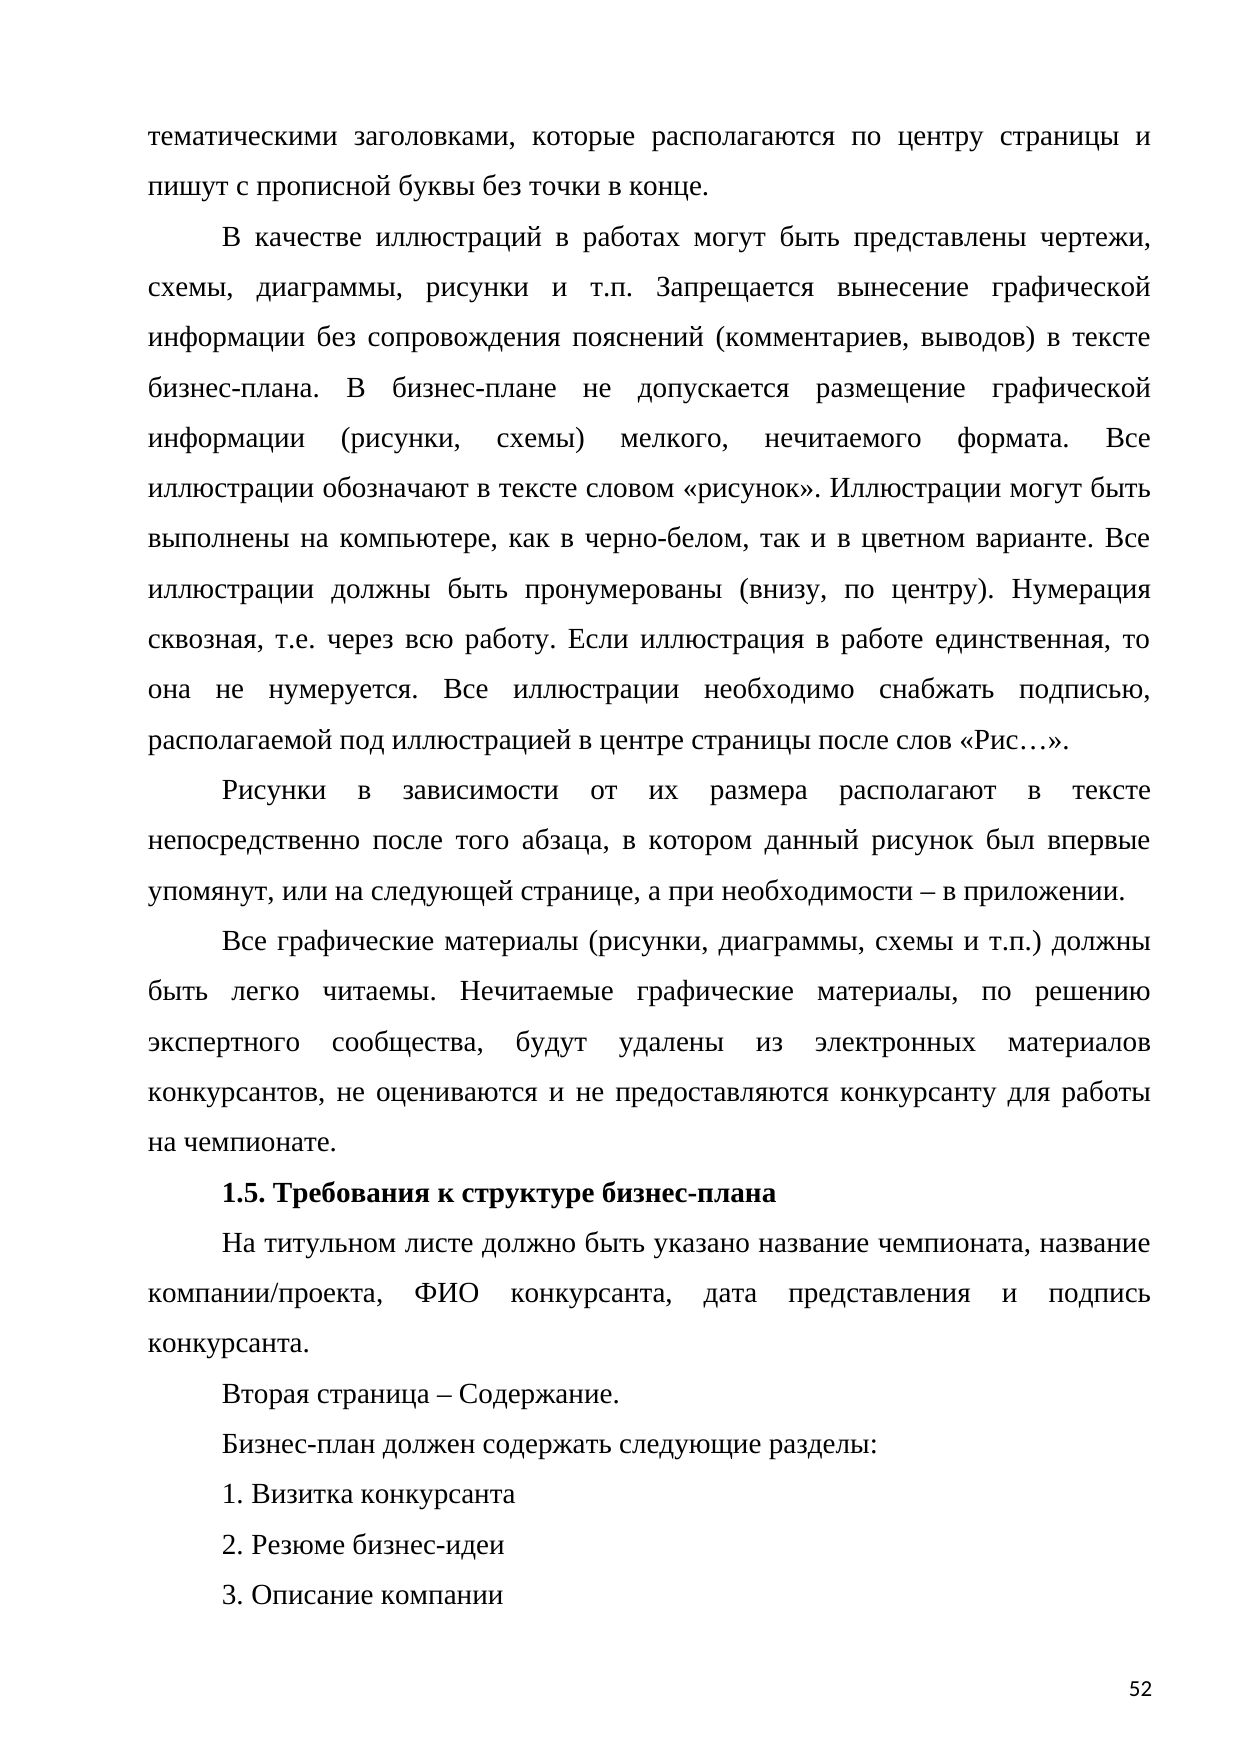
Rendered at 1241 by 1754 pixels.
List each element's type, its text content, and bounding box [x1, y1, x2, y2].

list Визитка конкурсанта [148, 1477, 1152, 1510]
text Все графические материалы (рисунки, диаграммы, схемы и т.п.) должны быть легко читаемы. Нечитаемые графические материалы, по решению экспертного сообщества, будут удалены из электронных материалов конкурсантов, не оцениваются и не предоставляются конкурсанту для работы на чемпионате. [148, 923, 1152, 1158]
text На титульном листе должно быть указано название чемпионата, название компании/проекта, ФИО конкурсанта, дата представления и подпись конкурсанта. [148, 1225, 1152, 1359]
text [148, 118, 1152, 202]
text В качестве иллюстраций в работах могут быть представлены чертежи, схемы, диаграммы, рисунки и т.п. Запрещается вынесение графической информации без сопровождения пояснений (комментариев, выводов) в тексте бизнес-плана. В бизнес-плане не допускается размещение графической информации (рисунки, схемы) мелкого, нечитаемого формата. Все иллюстрации обозначают в тексте словом «рисунок». Иллюстрации могут быть выполнены на компьютере, как в черно-белом, так и в цветном варианте. Все иллюстрации должны быть пронумерованы (внизу, по центру). Нумерация сквозная, т.е. через всю работу. Если иллюстрация в работе единственная, то она не нумеруется. Все иллюстрации необходимо снабжать подписью, располагаемой под иллюстрацией в центре страницы после слов «Рис…». [148, 219, 1152, 755]
text Вторая страница – Содержание. [148, 1376, 1152, 1409]
list Резюме бизнес-идеи [148, 1527, 1152, 1560]
text Рисунки в зависимости от их размера располагают в тексте непосредственно после того абзаца, в котором данный рисунок был впервые упомянут, или на следующей странице, а при необходимости – в приложении. [148, 772, 1152, 906]
text Бизнес-план должен содержать следующие разделы: [148, 1426, 1152, 1460]
text 1.5. Требования к структуре бизнес-плана [148, 1175, 1152, 1208]
list Описание компании [148, 1577, 1152, 1611]
